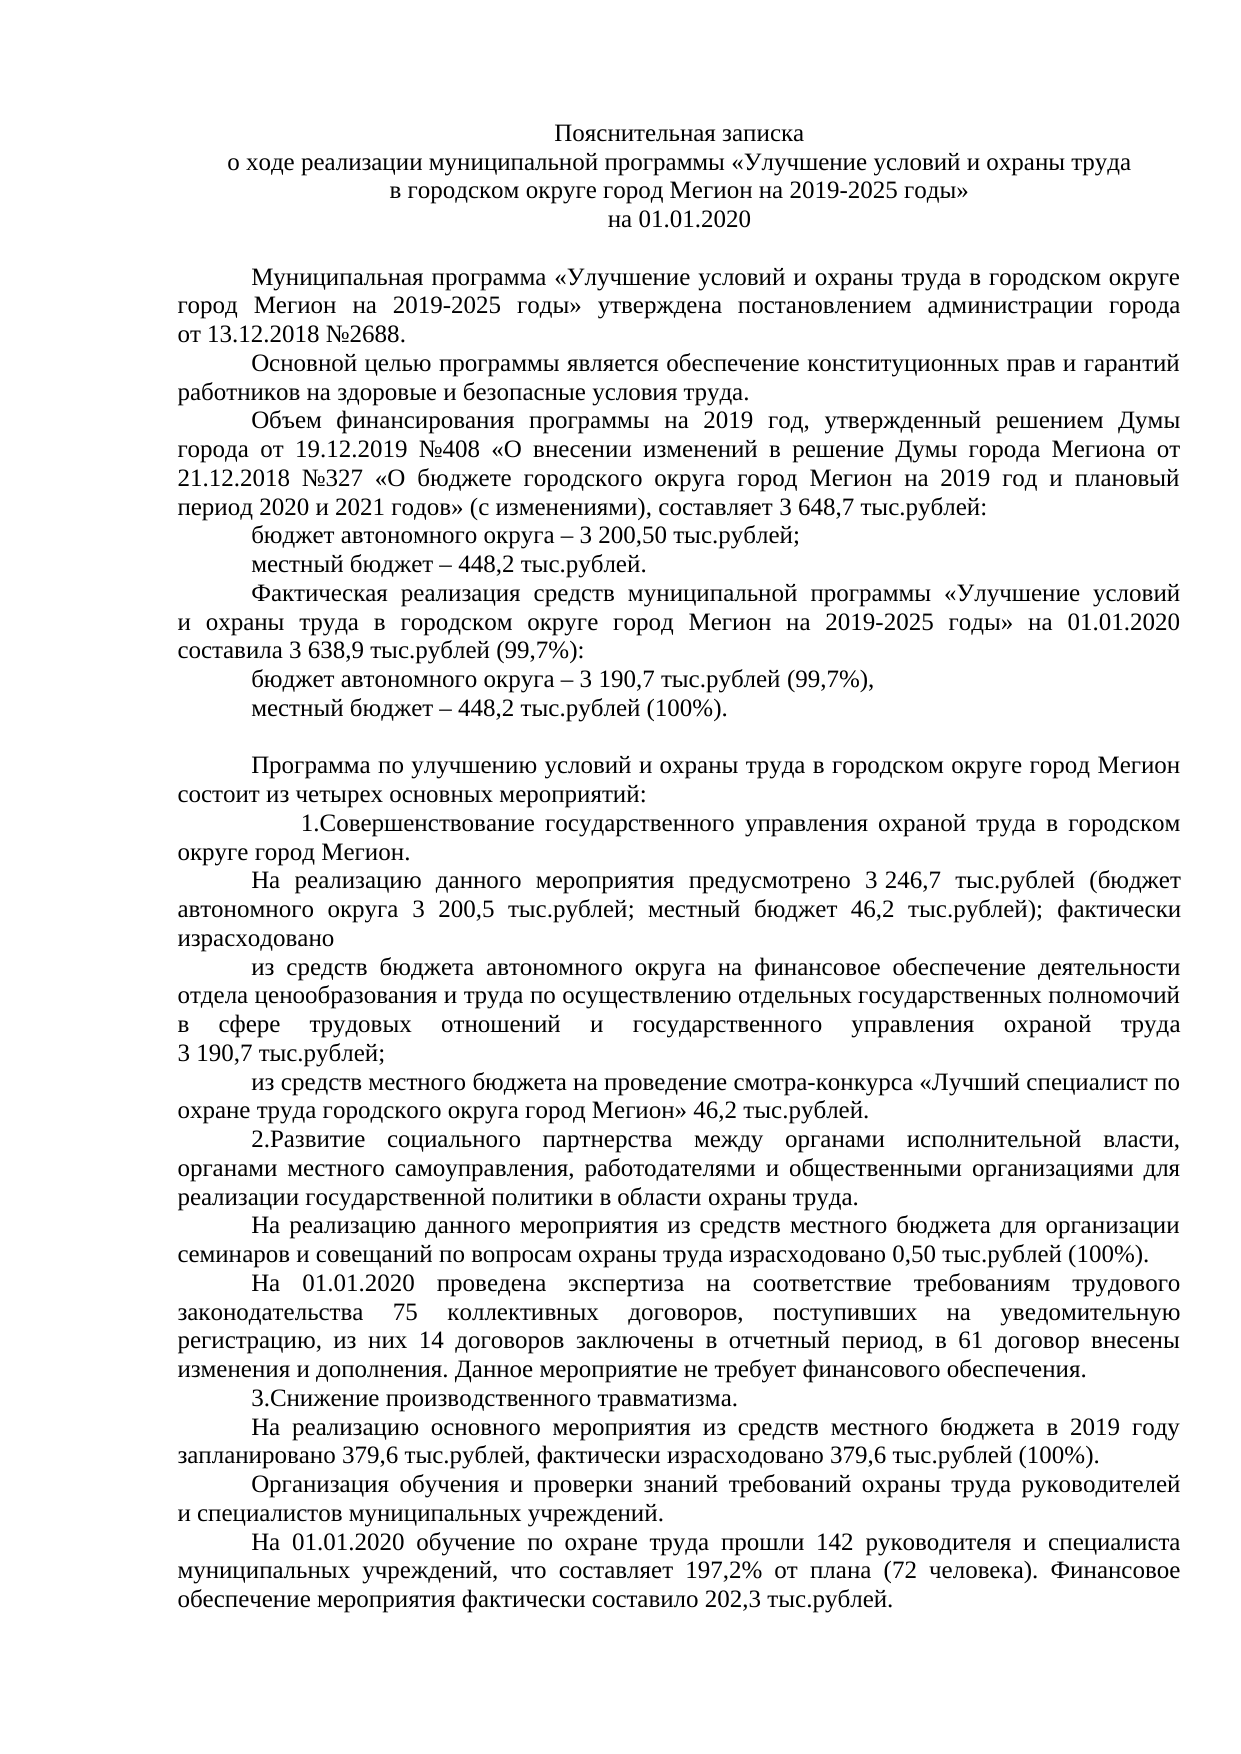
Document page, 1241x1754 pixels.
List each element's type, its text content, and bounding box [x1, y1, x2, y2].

text Организация обучения и проверки знаний требований охраны труда руководителей и специалистов муниципальных учреждений. [177, 1469, 1181, 1527]
text Пояснительная записка [177, 118, 1181, 147]
text Муниципальная программа «Улучшение условий и охраны труда в городском округе город Мегион на 2019-2025 годы» утверждена постановлением администрации города от 13.12.2018 №2688. [177, 262, 1181, 348]
text бюджет автономного округа – 3 200,50 тыс.рублей; [177, 521, 1181, 549]
text 3.Снижение производственного травматизма. [177, 1383, 1181, 1412]
text Фактическая реализация средств муниципальной программы «Улучшение условий и охраны труда в городском округе город Мегион на 2019-2025 годы» на 01.01.2020 составила 3 638,9 тыс.рублей (99,7%): [177, 578, 1181, 664]
text На 01.01.2020 проведена экспертиза на соответствие требованиям трудового законодательства 75 коллективных договоров, поступивших на уведомительную регистрацию, из них 14 договоров заключены в отчетный период, в 61 договор внесены изменения и дополнения. Данное мероприятие не требует финансового обеспечения. [177, 1268, 1181, 1383]
text 1.Совершенствование государственного управления охраной труда в городском округе город Мегион. [177, 808, 1181, 866]
text Объем финансирования программы на 2019 год, утвержденный решением Думы города от 19.12.2019 №408 «О внесении изменений в решение Думы города Мегиона от 21.12.2018 №327 «О бюджете городского округа город Мегион на 2019 год и плановый период 2020 и 2021 годов» (с изменениями), составляет 3 648,7 тыс.рублей: [177, 406, 1181, 521]
text Программа по улучшению условий и охраны труда в городском округе город Мегион состоит из четырех основных мероприятий: [177, 751, 1181, 808]
text На реализацию основного мероприятия из средств местного бюджета в 2019 году запланировано 379,6 тыс.рублей, фактически израсходовано 379,6 тыс.рублей (100%). [177, 1412, 1181, 1469]
text в городском округе город Мегион на 2019-2025 годы» [177, 176, 1181, 204]
text на 01.01.2020 [177, 204, 1181, 233]
text бюджет автономного округа – 3 190,7 тыс.рублей (99,7%), [177, 664, 1181, 693]
text 2.Развитие социального партнерства между органами исполнительной власти, органами местного самоуправления, работодателями и общественными организациями для реализации государственной политики в области охраны труда. [177, 1124, 1181, 1211]
text о ходе реализации муниципальной программы «Улучшение условий и охраны труда [177, 147, 1181, 176]
text На реализацию данного мероприятия из средств местного бюджета для организации семинаров и совещаний по вопросам охраны труда израсходовано 0,50 тыс.рублей (100%). [177, 1211, 1181, 1268]
text Основной целью программы является обеспечение конституционных прав и гарантий работников на здоровые и безопасные условия труда. [177, 348, 1181, 406]
text На реализацию данного мероприятия предусмотрено 3 246,7 тыс.рублей (бюджет автономного округа 3 200,5 тыс.рублей; местный бюджет 46,2 тыс.рублей); фактически израсходовано [177, 866, 1181, 952]
text местный бюджет – 448,2 тыс.рублей. [177, 549, 1181, 578]
text из средств местного бюджета на проведение смотра-конкурса «Лучший специалист по охране труда городского округа город Мегион» 46,2 тыс.рублей. [177, 1067, 1181, 1124]
text из средств бюджета автономного округа на финансовое обеспечение деятельности отдела ценообразования и труда по осуществлению отдельных государственных полномочий в сфере трудовых отношений и государственного управления охраной труда 3 190,7 тыс.рублей; [177, 952, 1181, 1067]
text местный бюджет – 448,2 тыс.рублей (100%). [177, 693, 1181, 722]
text На 01.01.2020 обучение по охране труда прошли 142 руководителя и специалиста муниципальных учреждений, что составляет 197,2% от плана (72 человека). Финансовое обеспечение мероприятия фактически составило 202,3 тыс.рублей. [177, 1527, 1181, 1613]
